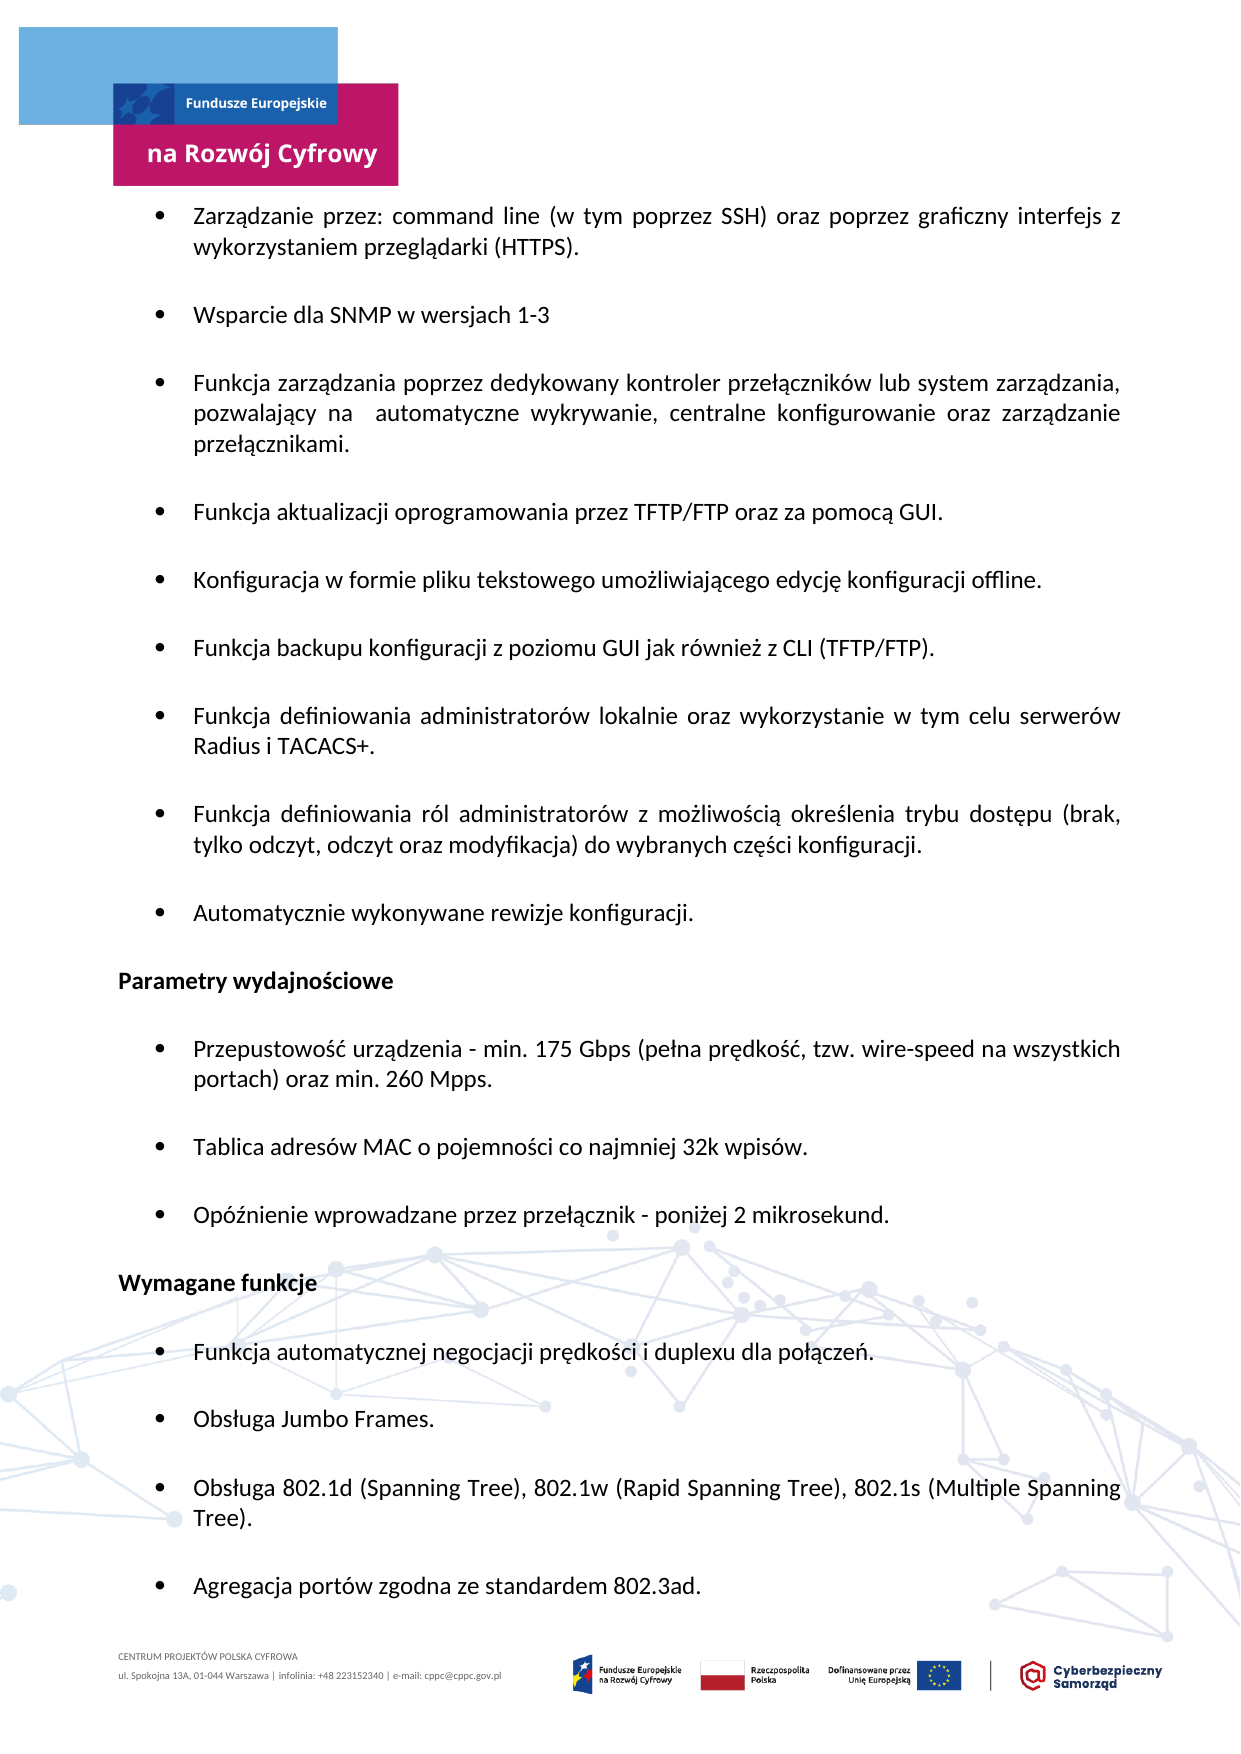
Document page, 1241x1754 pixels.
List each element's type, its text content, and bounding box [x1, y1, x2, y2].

list Agregacja portów zgodna ze standardem 802.3ad. [156, 1570, 1122, 1601]
list Tablica adresów MAC o pojemności co najmniej 32k wpisów. [156, 1132, 1122, 1162]
list Zarządzanie przez: command line (w tym poprzez SSH) oraz poprzez graficzny interfejs z wykorzystaniem przeglądarki (HTTPS). [156, 200, 1122, 261]
list Funkcja definiowania administratorów lokalnie oraz wykorzystanie w tym celu serwerów Radius i TACACS+. [156, 700, 1122, 761]
list Funkcja zarządzania poprzez dedykowany kontroler przełączników lub system zarządzania, pozwalający na automatyczne wykrywanie, centralne konfigurowanie oraz zarządzanie przełącznikami. [156, 367, 1122, 458]
list Obsługa Jumbo Frames. [156, 1404, 1122, 1434]
picture [18, 27, 399, 186]
picture [0, 1221, 1240, 1754]
list Przepustowość urządzenia - min. 175 Gbps (pełna prędkość, tzw. wire-speed na wszystkich portach) oraz min. 260 Mpps. [156, 1033, 1122, 1094]
list Funkcja definiowania ról administratorów z możliwością określenia trybu dostępu (brak, tylko odczyt, odczyt oraz modyfikacja) do wybranych części konfiguracji. [156, 798, 1122, 859]
list Funkcja automatycznej negocjacji prędkości i duplexu dla połączeń. [156, 1336, 1122, 1366]
list Obsługa 802.1d (Spanning Tree), 802.1w (Rapid Spanning Tree), 802.1s (Multiple Spanning Tree). [156, 1472, 1122, 1533]
list Funkcja aktualizacji oprogramowania przez TFTP/FTP oraz za pomocą GUI. [156, 496, 1122, 526]
list Wsparcie dla SNMP w wersjach 1-3 [156, 299, 1122, 329]
list Automatycznie wykonywane rewizje konfiguracji. [156, 897, 1122, 927]
list Konfiguracja w formie pliku tekstowego umożliwiającego edycję konfiguracji offline. [156, 564, 1122, 594]
text Wymagane funkcje [118, 1268, 1122, 1298]
list Opóźnienie wprowadzane przez przełącznik - poniżej 2 mikrosekund. [156, 1199, 1122, 1230]
list Funkcja backupu konfiguracji z poziomu GUI jak również z CLI (TFTP/FTP). [156, 632, 1122, 662]
text Parametry wydajnościowe [118, 965, 1122, 996]
